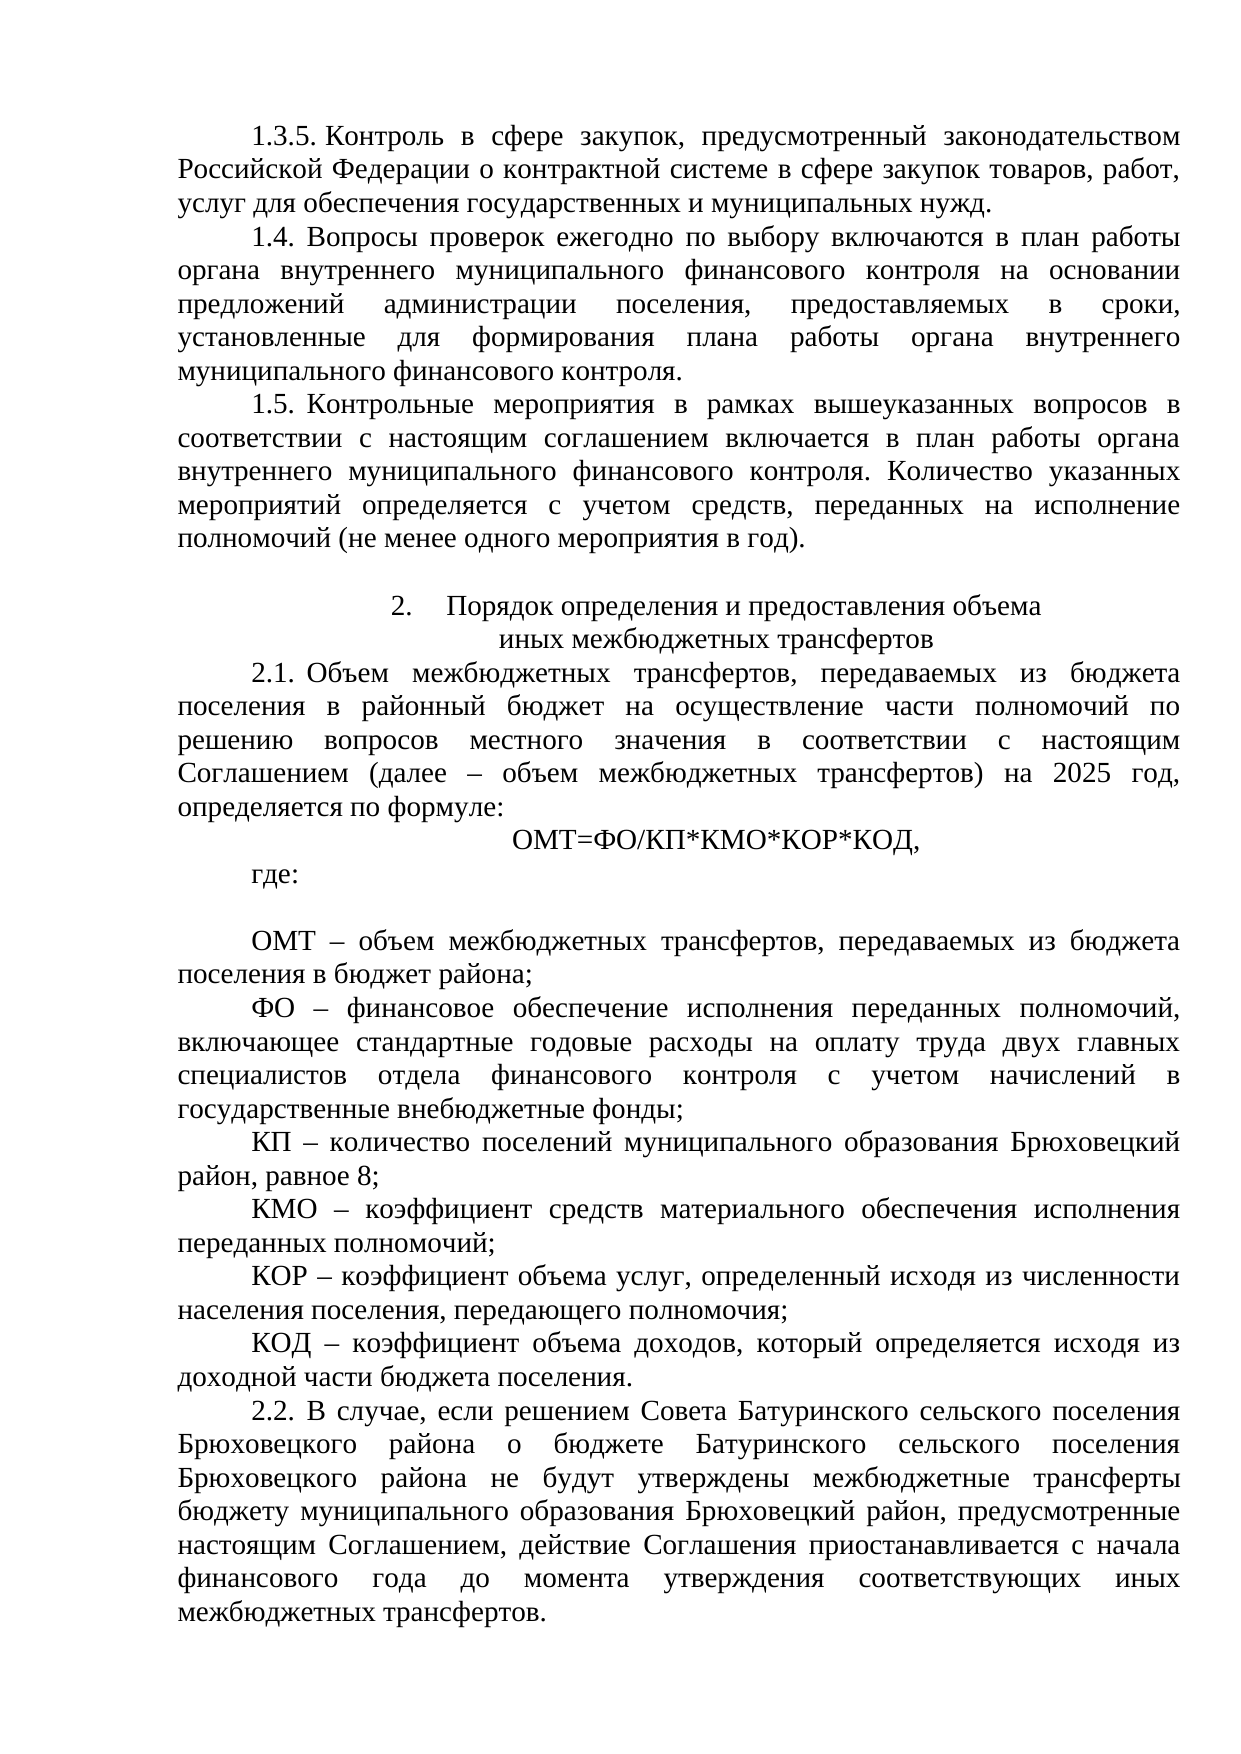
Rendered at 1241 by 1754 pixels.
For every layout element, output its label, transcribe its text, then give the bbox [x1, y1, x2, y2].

text ФО – финансовое обеспечение исполнения переданных полномочий, включающее стандартные годовые расходы на оплату труда двух главных специалистов отдела финансового контроля с учетом начислений в государственные внебюджетные фонды; [177, 990, 1181, 1124]
text КОР – коэффициент объема услуг, определенный исходя из численности населения поселения, передающего полномочия; [177, 1258, 1181, 1326]
list Контроль в сфере закупок, предусмотренный законодательством Российской Федерации о контрактной системе в сфере закупок товаров, работ, услуг для обеспечения государственных и муниципальных нужд. [177, 118, 1181, 219]
text КОД – коэффициент объема доходов, который определяется исходя из доходной части бюджета поселения. [177, 1326, 1181, 1393]
text ОМТ=ФО/КП*КМО*КОР*КОД, [177, 822, 1181, 856]
text ОМТ – объем межбюджетных трансфертов, передаваемых из бюджета поселения в бюджет района; [177, 923, 1181, 990]
list Порядок определения и предоставления объема [177, 588, 1181, 621]
list Объем межбюджетных трансфертов, передаваемых из бюджета поселения в районный бюджет на осуществление части полномочий по решению вопросов местного значения в соответствии с настоящим Соглашением (далее – объем межбюджетных трансфертов) на 2025 год, определяется по формуле: [177, 655, 1181, 822]
text где: [177, 856, 1181, 889]
text КП – количество поселений муниципального образования Брюховецкий район, равное 8; [177, 1124, 1181, 1191]
list Вопросы проверок ежегодно по выбору включаются в план работы органа внутреннего муниципального финансового контроля на основании предложений администрации поселения, предоставляемых в сроки, установленные для формирования плана работы органа внутреннего муниципального финансового контроля. [177, 219, 1181, 386]
list Контрольные мероприятия в рамках вышеуказанных вопросов в соответствии с настоящим соглашением включается в план работы органа внутреннего муниципального финансового контроля. Количество указанных мероприятий определяется с учетом средств, переданных на исполнение полномочий (не менее одного мероприятия в год). [177, 386, 1181, 554]
text КМО – коэффициент средств материального обеспечения исполнения переданных полномочий; [177, 1191, 1181, 1258]
text иных межбюджетных трансфертов [251, 621, 1181, 655]
list В случае, если решением Совета Батуринского сельского поселения Брюховецкого района о бюджете Батуринского сельского поселения Брюховецкого района не будут утверждены межбюджетные трансферты бюджету муниципального образования Брюховецкий район, предусмотренные настоящим Соглашением, действие Соглашения приостанавливается с начала финансового года до момента утверждения соответствующих иных межбюджетных трансфертов. [177, 1393, 1181, 1627]
